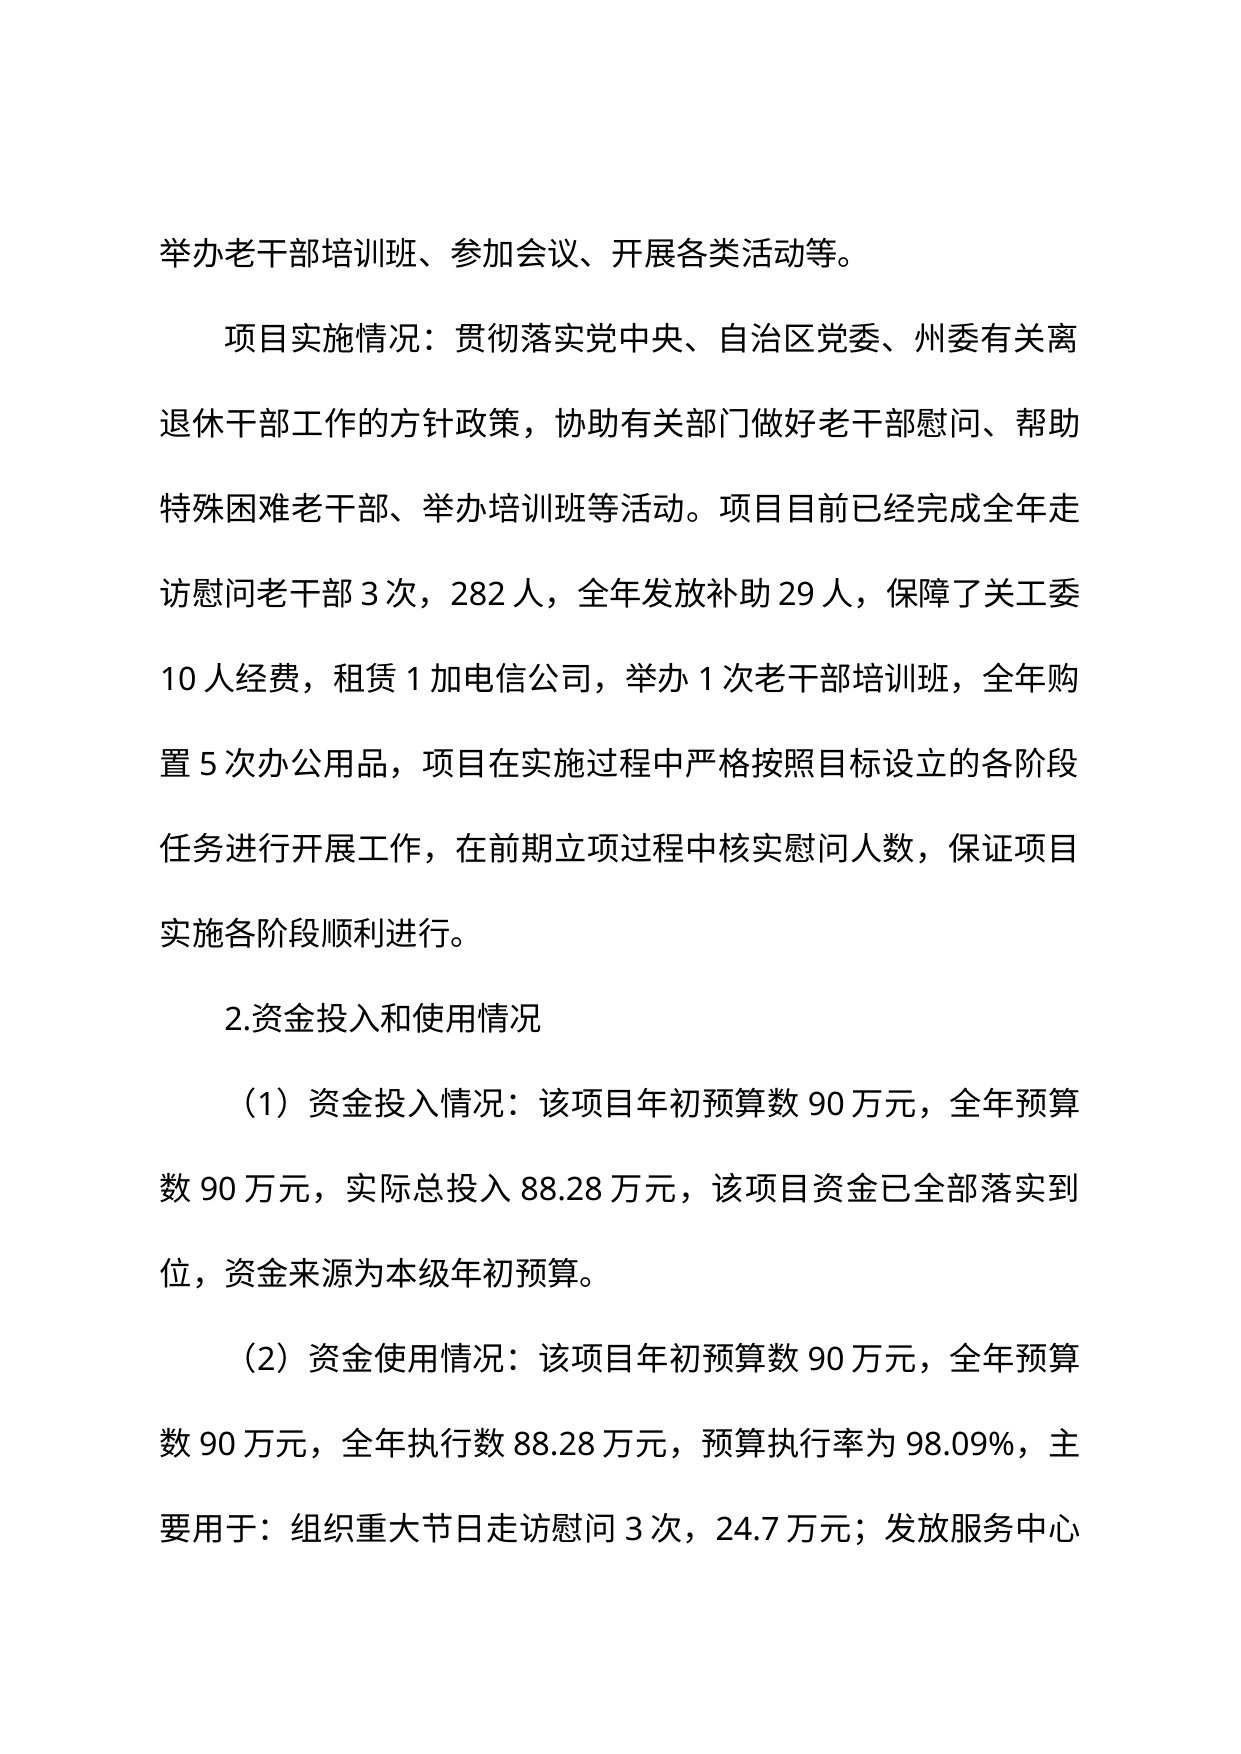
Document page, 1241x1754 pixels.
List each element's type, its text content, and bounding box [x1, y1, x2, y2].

list 2.资金投入和使用情况 [159, 974, 1081, 1059]
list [159, 1314, 1081, 1569]
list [159, 209, 1081, 294]
list （1）资金投入情况：该项目年初预算数90万元，全年预算数90万元，实际总投入88.28万元，该项目资金已全部落实到位，资金来源为本级年初预算。 [159, 1059, 1081, 1314]
list 项目实施情况：贯彻落实党中央、自治区党委、州委有关离退休干部工作的方针政策，协助有关部门做好老干部慰问、帮助特殊困难老干部、举办培训班等活动。项目目前已经完成全年走访慰问老干部3次，282人，全年发放补助29人，保障了关工委10人经费，租赁1加电信公司，举办1次老干部培训班，全年购置5次办公用品，项目在实施过程中严格按照目标设立的各阶段任务进行开展工作，在前期立项过程中核实慰问人数，保证项目实施各阶段顺利进行。 [159, 294, 1081, 974]
